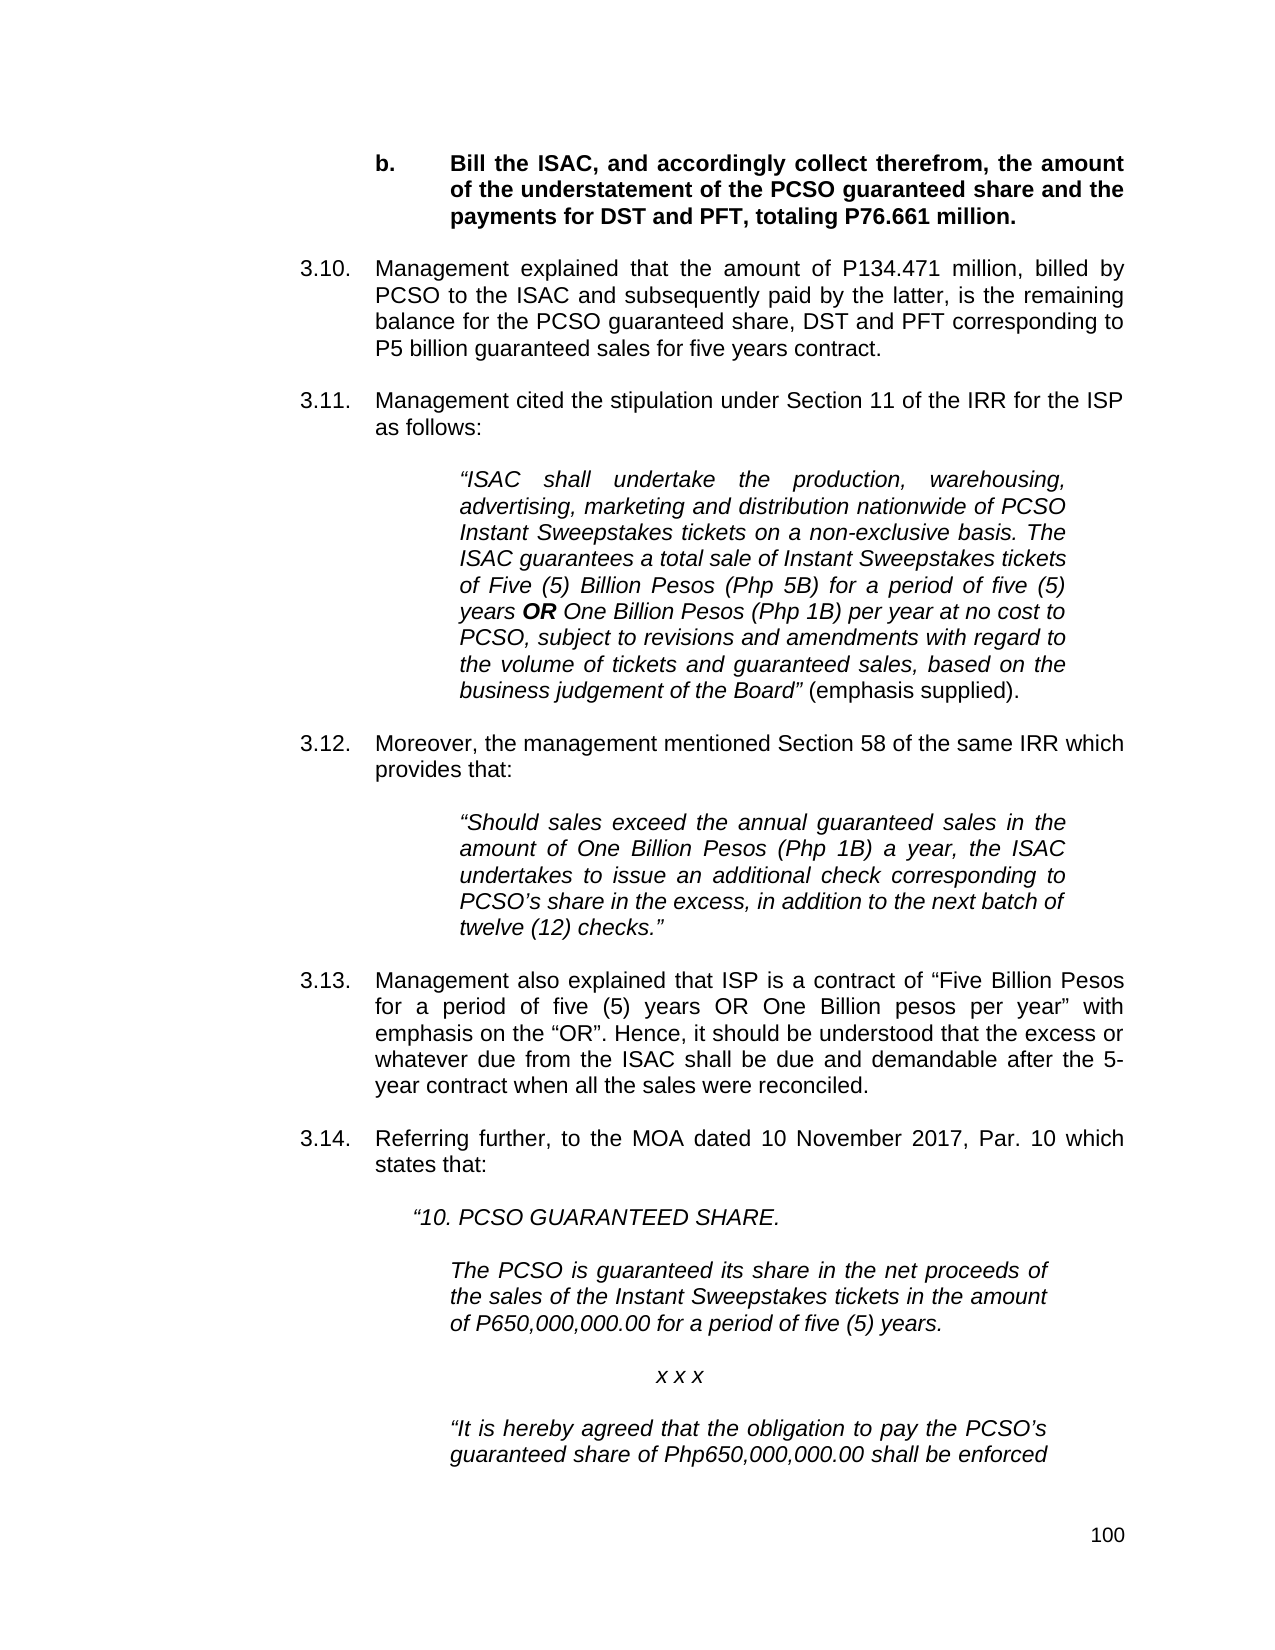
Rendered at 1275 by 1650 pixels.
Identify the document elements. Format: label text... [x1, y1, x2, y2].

list The PCSO is guaranteed its share in the net proceeds of the sales of the Instant Sweepstakes tickets in the amount of P650,000,000.00 for a period of five (5) years. [450, 1257, 1050, 1336]
list Management cited the stipulation under Section 11 of the IRR for the ISP as follows: [300, 387, 1125, 440]
list Moreover, the management mentioned Section 58 of the same IRR which provides that: [300, 730, 1125, 782]
text “ISAC shall undertake the production, warehousing, advertising, marketing and distribution nationwide of PCSO Instant Sweepstakes tickets on a non-exclusive basis. The ISAC guarantees a total sale of Instant Sweepstakes tickets of Five (5) Billion Pesos (Php 5B) for a period of five (5) years OR One Billion Pesos (Php 1B) per year at no cost to PCSO, subject to revisions and amendments with regard to the volume of tickets and guaranteed sales, based on the business judgement of the Board” (emphasis supplied). [459, 466, 1069, 703]
list Bill the ISAC, and accordingly collect therefrom, the amount of the understatement of the PCSO guaranteed share and the payments for DST and PFT, totaling P76.661 million. [375, 150, 1125, 229]
text twelve (12) checks.” [459, 914, 1069, 941]
list Referring further, to the MOA dated 10 November 2017, Par. 10 which states that: [300, 1125, 1125, 1178]
list x x x [656, 1362, 1125, 1389]
list “10. PCSO GUARANTEED SHARE. [412, 1204, 1003, 1231]
list Management explained that the amount of P134.471 million, billed by PCSO to the ISAC and subsequently paid by the latter, is the remaining balance for the PCSO guaranteed share, DST and PFT corresponding to P5 billion guaranteed sales for five years contract. [300, 255, 1125, 361]
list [450, 1415, 1050, 1468]
text “Should sales exceed the annual guaranteed sales in the amount of One Billion Pesos (Php 1B) a year, the ISAC undertakes to issue an additional check corresponding to PCSO’s share in the excess, in addition to the next batch of [459, 809, 1069, 914]
list Management also explained that ISP is a contract of “Five Billion Pesos for a period of five (5) years OR One Billion pesos per year” with emphasis on the “OR”. Hence, it should be understood that the excess or whatever due from the ISAC shall be due and demandable after the 5-year contract when all the sales were reconciled. [300, 967, 1125, 1099]
